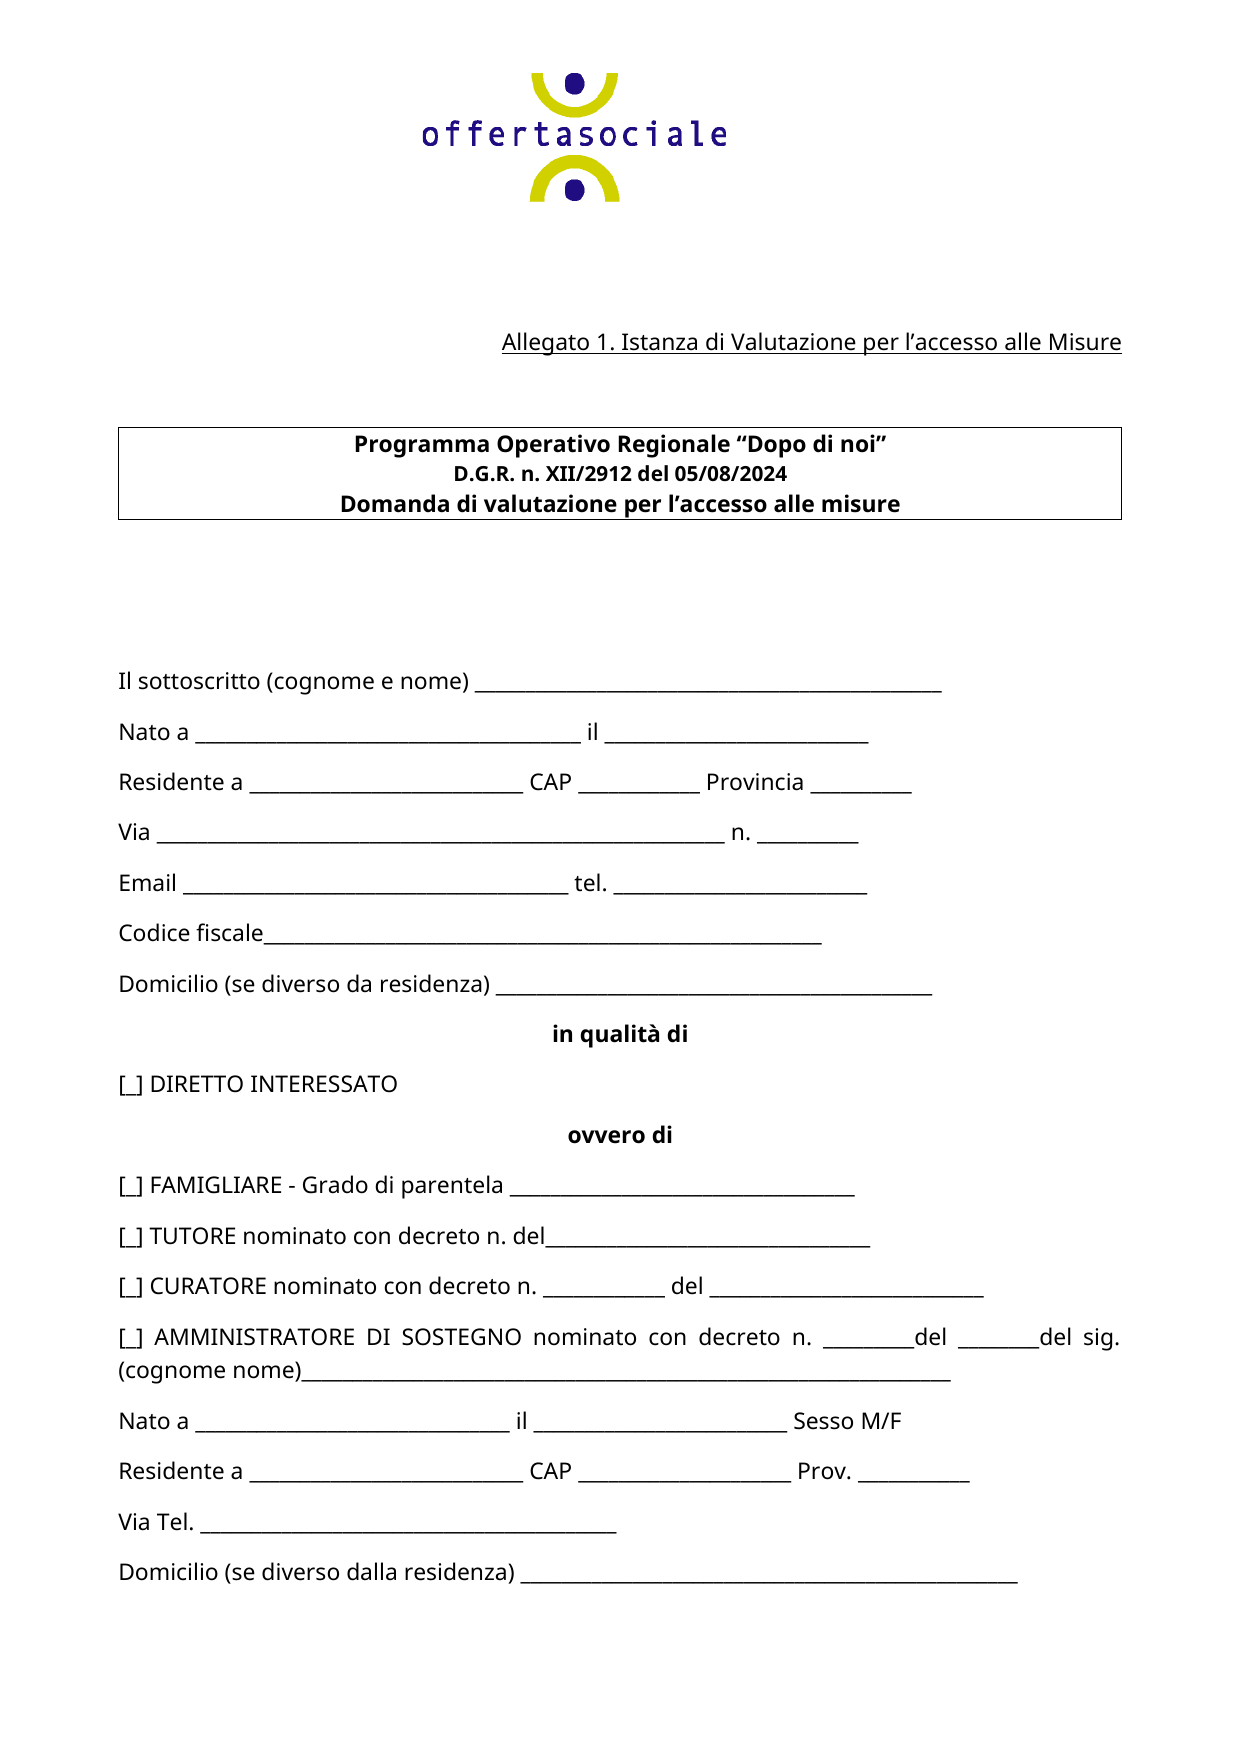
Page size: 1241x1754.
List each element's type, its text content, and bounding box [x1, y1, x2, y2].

text Domicilio (se diverso da residenza) ___________________________________________ [118, 967, 1122, 999]
text Residente a ___________________________ CAP _____________________ Prov. ___________ [118, 1455, 1122, 1486]
text Via ________________________________________________________ n. __________ [118, 816, 1122, 847]
picture [422, 73, 726, 202]
text Nato a _______________________________ il _________________________ Sesso M/F [118, 1404, 1122, 1436]
text Codice fiscale_______________________________________________________ [118, 917, 1122, 948]
text [_] AMMINISTRATORE DI SOSTEGNO nominato con decreto n. _________del ________del sig. (cognome nome)________________________________________________________________ [118, 1320, 1122, 1385]
text Nato a ______________________________________ il __________________________ [118, 715, 1122, 747]
text Email ______________________________________ tel. _________________________ [118, 867, 1122, 898]
text [_] DIRETTO INTERESSATO [118, 1068, 1122, 1099]
text in qualità di [118, 1018, 1122, 1049]
text [_] CURATORE nominato con decreto n. ____________ del ___________________________ [118, 1270, 1122, 1301]
table_header Programma Operativo Regionale “Dopo di noi” D.G.R. n. XII/2912 del 05/08/2024 Domanda di valutazione per l’accesso alle misure [119, 428, 1121, 519]
text Via Tel. _________________________________________ [118, 1505, 1122, 1537]
text Allegato 1. Istanza di Valutazione per l’accesso alle Misure [118, 326, 1122, 358]
text Domicilio (se diverso dalla residenza) _________________________________________________ [118, 1556, 1122, 1587]
text [_] FAMIGLIARE - Grado di parentela __________________________________ [118, 1169, 1122, 1200]
text [_] TUTORE nominato con decreto n. del________________________________ [118, 1219, 1122, 1251]
text Residente a ___________________________ CAP ____________ Provincia __________ [118, 766, 1122, 797]
text ovvero di [118, 1119, 1122, 1150]
text Il sottoscritto (cognome e nome) ______________________________________________ [118, 665, 1122, 696]
